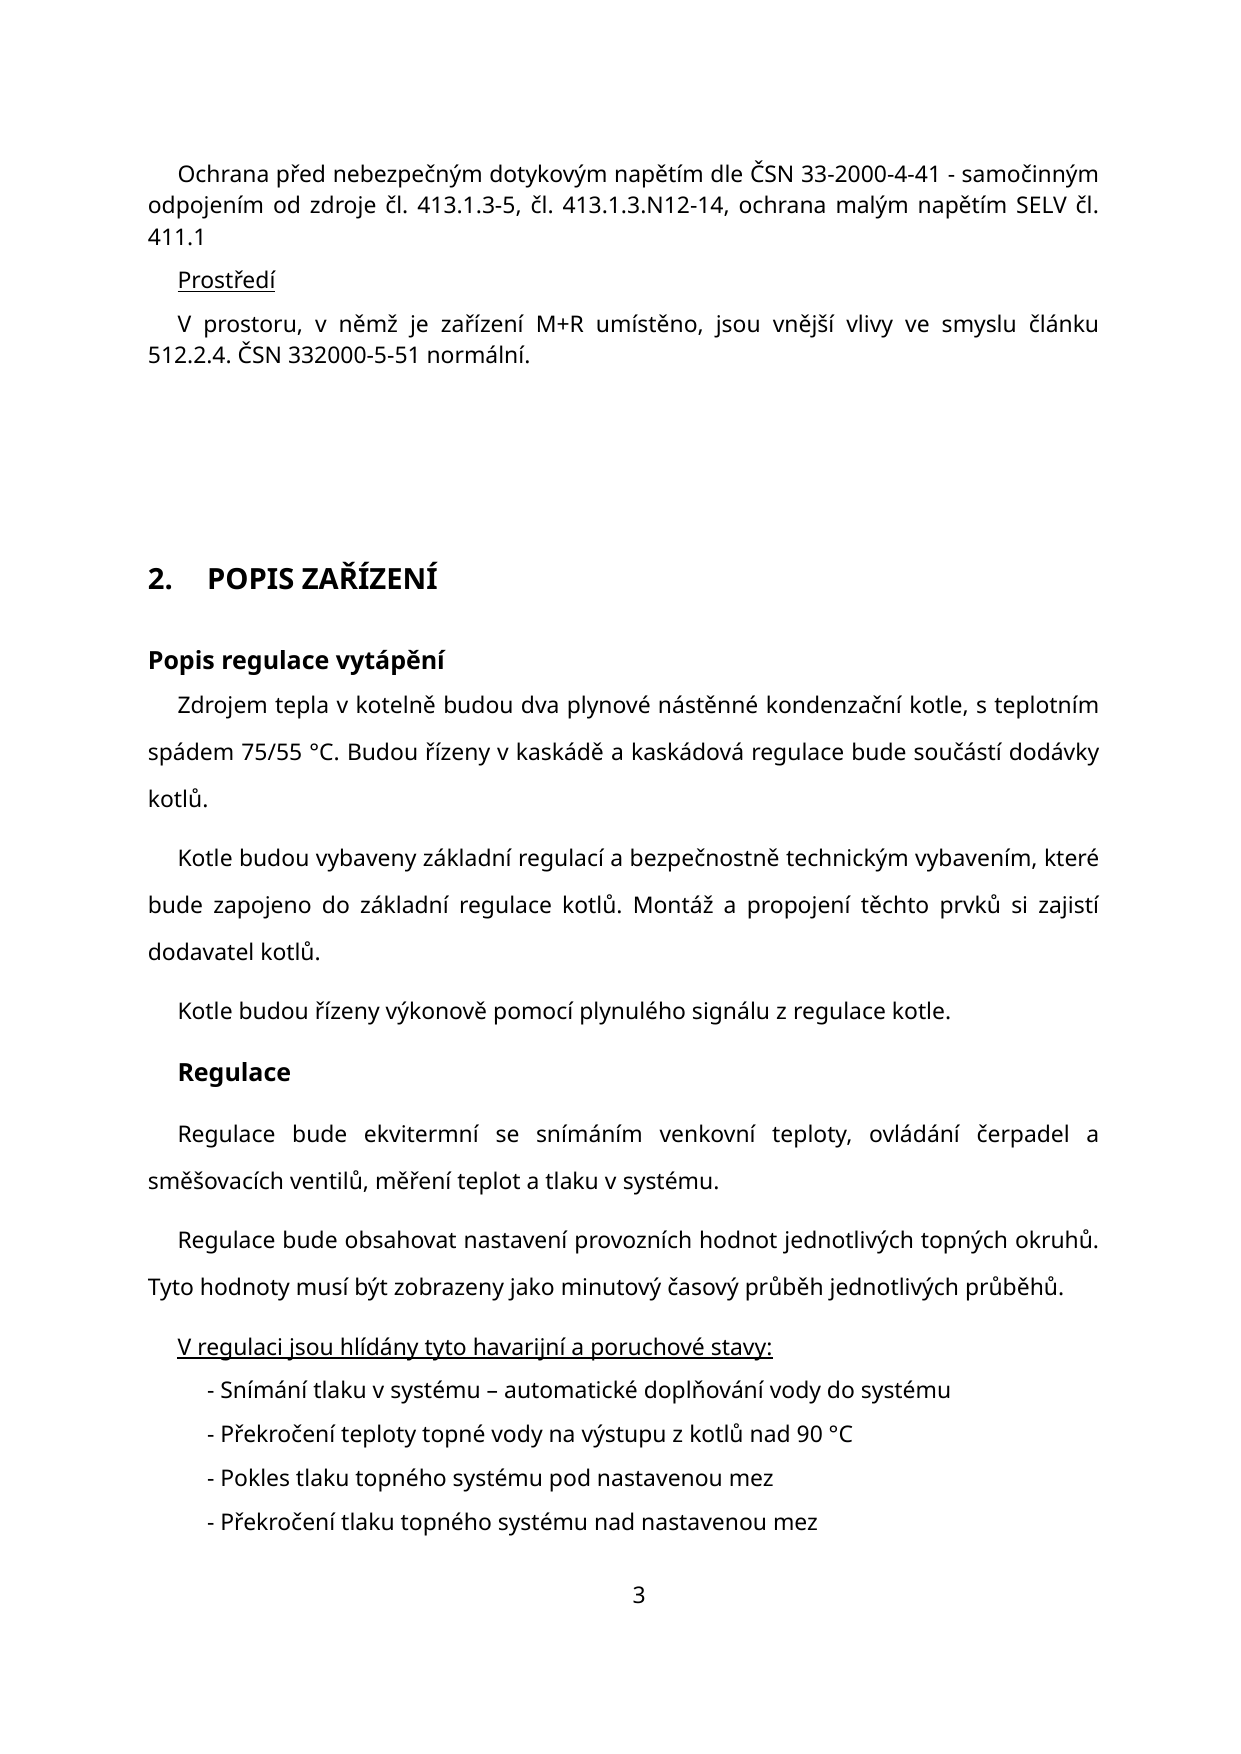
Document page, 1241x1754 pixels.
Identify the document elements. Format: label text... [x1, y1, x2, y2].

text Kotle budou vybaveny základní regulací a bezpečnostně technickým vybavením, které bude zapojeno do základní regulace kotlů. Montáž a propojení těchto prvků si zajistí dodavatel kotlů. [148, 842, 1100, 967]
text V regulaci jsou hlídány tyto havarijní a poruchové stavy: [148, 1331, 1100, 1362]
text Regulace [148, 1055, 1100, 1089]
text - Snímání tlaku v systému – automatické doplňování vody do systému [148, 1374, 1100, 1406]
text - Překročení teploty topné vody na výstupu z kotlů nad 90 °C [148, 1418, 1100, 1449]
text Ochrana před nebezpečným dotykovým napětím dle ČSN 33-2000-4-41 - samočinným odpojením od zdroje čl. 413.1.3-5, čl. 413.1.3.N12-14, ochrana malým napětím SELV čl. 411.1 [148, 158, 1100, 252]
text - Překročení tlaku topného systému nad nastavenou mez [148, 1506, 1100, 1537]
subtitle POPIS ZAŘÍZENÍ [148, 558, 1100, 598]
text V prostoru, v němž je zařízení M+R umístěno, jsou vnější vlivy ve smyslu článku 512.2.4. ČSN 332000-5-51 normální. [148, 308, 1100, 371]
text Prostředí [148, 264, 1100, 296]
text Regulace bude ekvitermní se snímáním venkovní teploty, ovládání čerpadel a směšovacích ventilů, měření teplot a tlaku v systému. [148, 1118, 1100, 1196]
text - Pokles tlaku topného systému pod nastavenou mez [148, 1462, 1100, 1493]
text Zdrojem tepla v kotelně budou dva plynové nástěnné kondenzační kotle, s teplotním spádem 75/55 °C. Budou řízeny v kaskádě a kaskádová regulace bude součástí dodávky kotlů. [148, 689, 1100, 814]
text Regulace bude obsahovat nastavení provozních hodnot jednotlivých topných okruhů. Tyto hodnoty musí být zobrazeny jako minutový časový průběh jednotlivých průběhů. [148, 1224, 1100, 1303]
subtitle Popis regulace vytápění [148, 642, 1100, 677]
text Kotle budou řízeny výkonově pomocí plynulého signálu z regulace kotle. [148, 995, 1100, 1027]
